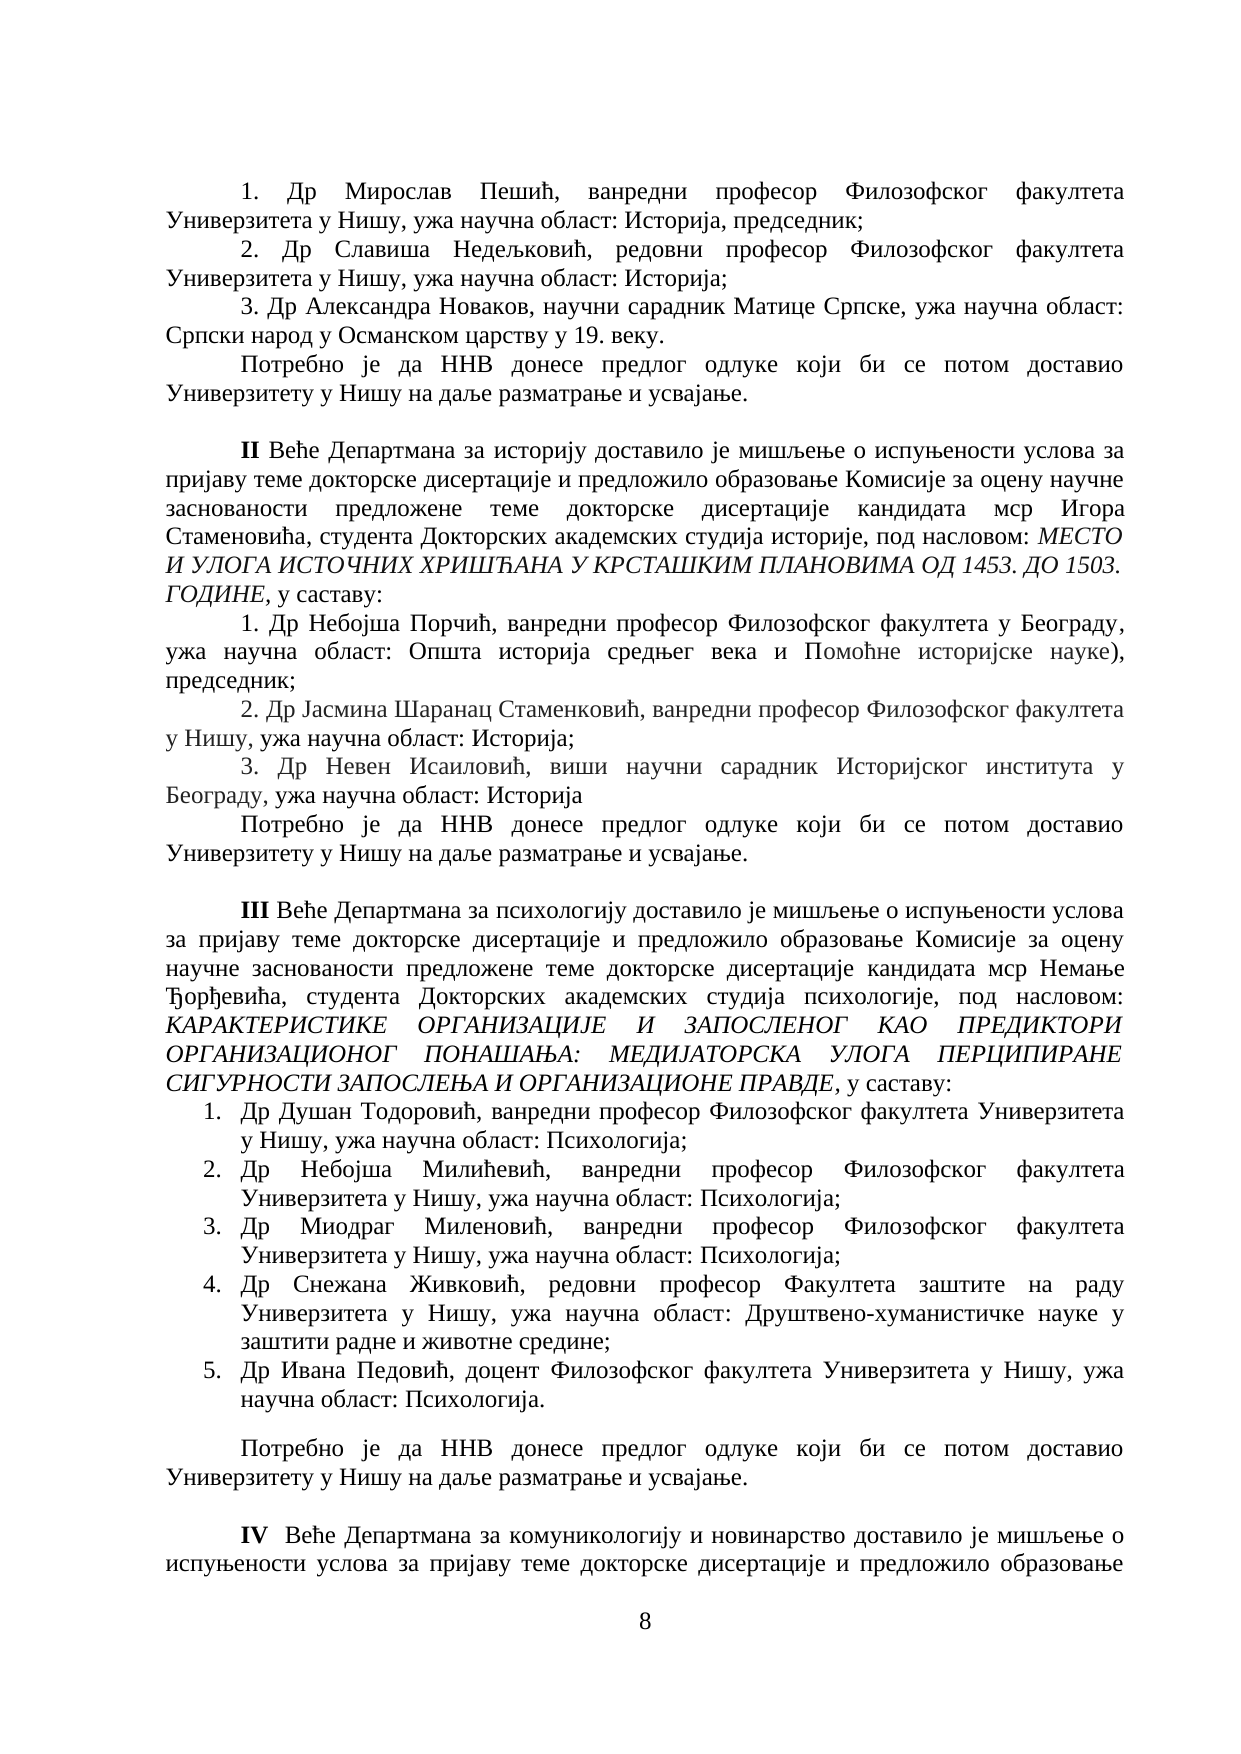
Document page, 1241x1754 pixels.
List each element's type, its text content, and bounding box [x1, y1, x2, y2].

text II Веће Департмана за историју доставило је мишљење о испуњености услова за пријаву теме докторске дисертације и предложило образовање Комисије за оцену научне заснованости предложене теме докторске дисертације кандидата мср Игора Стаменовића, студента Докторских академских студија историје, под насловом: Место и улога источних хришћана у крсташким плановима од 1453. до 1503. године, у саставу: [165, 435, 1125, 608]
list Др Миодраг Миленовић, ванредни професор Филозофског факултета Универзитета у Нишу, ужа научна област: Психологија; [203, 1211, 1125, 1269]
text 2. Др Јасмина Шаранац Стаменковић, ванредни професор Филозофског факултета у Нишу, ужа научна област: Историја; [165, 694, 1125, 751]
text 2. Др Славиша Недељковић, редовни професор Филозофског факултета Универзитета у Нишу, ужа научна област: Историја; [165, 234, 1125, 291]
text III Веће Департмана за психологију доставило је мишљење о испуњености услова за пријаву теме докторске дисертације и предложило образовање Комисије за оцену научне заснованости предложене теме докторске дисертације кандидата мср Немање Ђорђевића, студента Докторских академских студија психологије, под насловом: Карактеристике организације и запосленог као предиктори организационог понашања: медијаторска улога перципиране сигурности запослења и организационе правде, у саставу: [165, 895, 1125, 1096]
list Др Снежана Живковић, редовни професор Факултета заштите на раду Универзитета у Нишу, ужа научна област: Друштвено-хуманистичке науке у заштити радне и животне средине; [203, 1269, 1125, 1355]
text 1. Др Небојша Порчић, ванредни професор Филозофског факултета у Београду, ужа научна област: Општа историја средњег века и Помоћне историјске науке), председник; [165, 608, 1125, 694]
text Потребно је да ННВ донесе предлог одлуке који би се потом доставио Универзитету у Нишу на даље разматрање и усвајање. [165, 349, 1125, 406]
list Др Душан Тодоровић, ванредни професор Филозофског факултета Универзитета у Нишу, ужа научна област: Психологија; [203, 1096, 1125, 1154]
text Потребно је да ННВ донесе предлог одлуке који би се потом доставио Универзитету у Нишу на даље разматрање и усвајање. [165, 1433, 1125, 1491]
list Др Ивана Педовић, доцент Филозофског факултета Универзитета у Нишу, ужа научна област: Психологија. [203, 1355, 1125, 1413]
list Др Небојша Милићевић, ванредни професор Филозофског факултета Универзитета у Нишу, ужа научна област: Психологија; [203, 1154, 1125, 1211]
text 3. Др Александра Новаков, научни сарадник Матице Српске, ужа научна област: Српски народ у Османском царству у 19. веку. [165, 291, 1125, 349]
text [165, 1520, 1125, 1577]
text 3. Др Невен Исаиловић, виши научни сарадник Историјског института у Београду, ужа научна област: Историја [165, 751, 1125, 809]
text 1. Др Мирослав Пешић, ванредни професор Филозофског факултета Универзитета у Нишу, ужа научна област: Историја, председник; [165, 176, 1125, 234]
text Потребно је да ННВ донесе предлог одлуке који би се потом доставио Универзитету у Нишу на даље разматрање и усвајање. [165, 809, 1125, 866]
